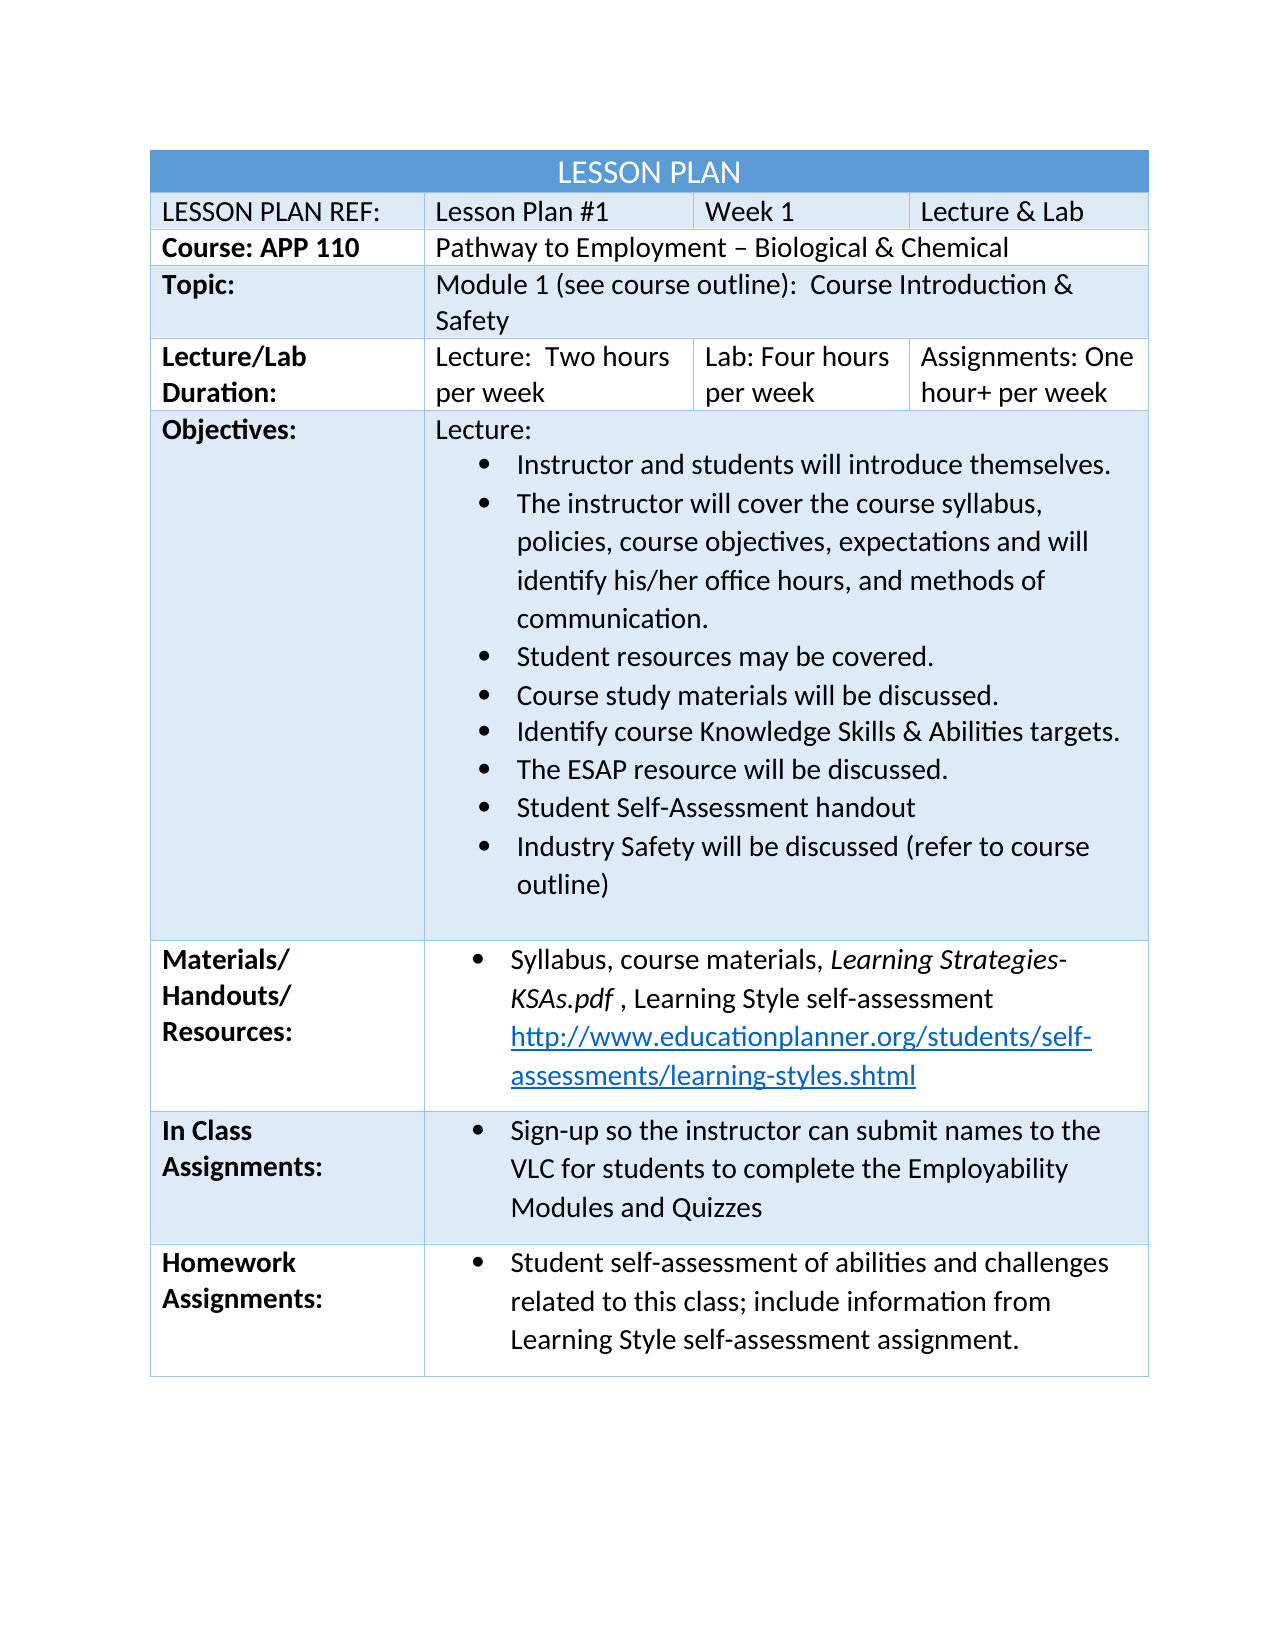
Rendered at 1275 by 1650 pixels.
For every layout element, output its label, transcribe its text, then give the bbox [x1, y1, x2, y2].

table_header LESSON PLAN [151, 151, 1148, 192]
table_cell Syllabus, course materials, Learning Strategies-KSAs.pdf , Learning Style self-assessment http://www.educationplanner.org/students/self-assessments/learning-styles.shtml [425, 941, 1148, 1111]
table_cell Pathway to Employment – Biological & Chemical [425, 230, 1148, 265]
table_cell Lesson Plan #1 [425, 193, 693, 228]
table_cell Topic: [151, 266, 424, 337]
table_cell Lab: Four hours per week [694, 339, 909, 410]
table_cell Module 1 (see course outline): Course Introduction & Safety [425, 266, 1148, 337]
table_cell Lecture: Two hours per week [425, 339, 693, 410]
table_cell Student self-assessment of abilities and challenges related to this class; include information from Learning Style self-assessment assignment. [425, 1245, 1148, 1376]
table_cell In Class Assignments: [151, 1112, 424, 1243]
table_cell Week 1 [694, 193, 909, 228]
table_cell Sign-up so the instructor can submit names to the VLC for students to complete the Employability Modules and Quizzes [425, 1112, 1148, 1243]
table_cell Lecture & Lab [910, 193, 1148, 228]
table_cell LESSON PLAN REF: [151, 193, 424, 228]
table_cell Homework Assignments: [151, 1245, 424, 1376]
table_cell Course: APP 110 [151, 230, 424, 265]
table_cell Lecture/Lab Duration: [151, 339, 424, 410]
table_cell Objectives: [151, 411, 424, 940]
table_cell Assignments: One hour+ per week [910, 339, 1148, 410]
table_cell Lecture: Instructor and students will introduce themselves. The instructor will cover the course syllabus, policies, course objectives, expectations and will identify his/her office hours, and methods of communication. Student resources may be covered. Course study materials will be discussed. Identify course Knowledge Skills & Abilities targets. The ESAP resource will be discussed. Student Self-Assessment handout Industry Safety will be discussed (refer to course outline) [425, 411, 1148, 940]
table_cell Materials/Handouts/Resources: [151, 941, 424, 1111]
